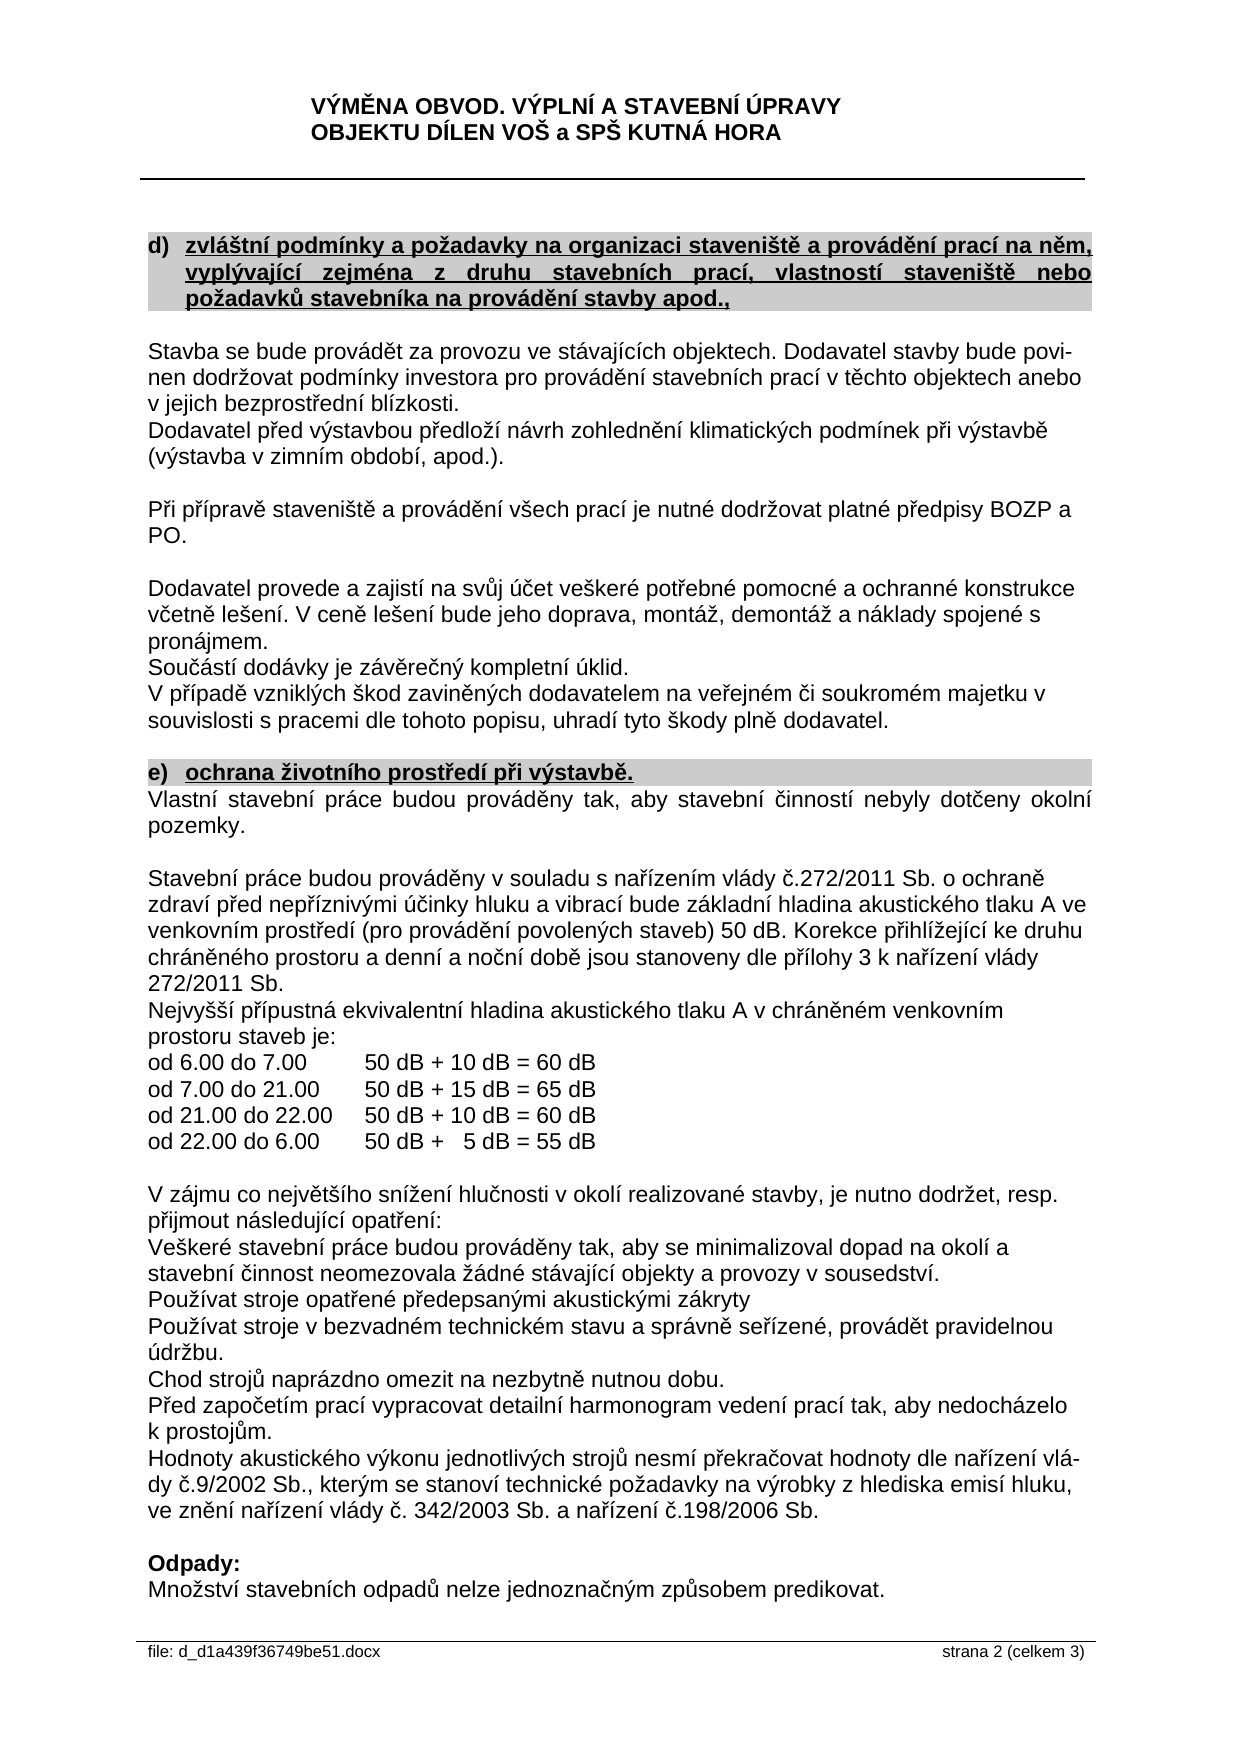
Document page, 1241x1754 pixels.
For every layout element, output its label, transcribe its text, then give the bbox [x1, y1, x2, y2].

text Vlastní stavební práce budou prováděny tak, aby stavební činností nebyly dotčeny okolní pozemky. [148, 786, 1092, 838]
text V zájmu co největšího snížení hlučnosti v okolí realizované stavby, je nutno dodržet, resp. přijmout následující opatření: [148, 1181, 1092, 1234]
text Chod strojů naprázdno omezit na nezbytně nutnou dobu. [148, 1366, 1092, 1392]
text Stavba se bude provádět za provozu ve stávajících objektech. Dodavatel stavby bude povi-nen dodržovat podmínky investora pro provádění stavebních prací v těchto objektech anebo v jejich bezprostřední blízkosti. [148, 338, 1092, 417]
text Používat stroje v bezvadném technickém stavu a správně seřízené, provádět pravidelnou údržbu. [148, 1313, 1092, 1366]
text Dodavatel před výstavbou předloží návrh zohlednění klimatických podmínek při výstavbě (výstavba v zimním období, apod.). [148, 417, 1092, 469]
text Dodavatel provede a zajistí na svůj účet veškeré potřebné pomocné a ochranné konstrukce včetně lešení. V ceně lešení bude jeho doprava, montáž, demontáž a náklady spojené s pronájmem. [148, 575, 1092, 654]
text od 7.00 do 21.00 50 dB + 15 dB = 65 dB [148, 1076, 1092, 1102]
text V případě vzniklých škod zaviněných dodavatelem na veřejném či soukromém majetku v souvislosti s pracemi dle tohoto popisu, uhradí tyto škody plně dodavatel. [148, 680, 1092, 733]
text Nejvyšší přípustná ekvivalentní hladina akustického tlaku A v chráněném venkovním prostoru staveb je: [148, 997, 1092, 1049]
text Používat stroje opatřené předepsanými akustickými zákryty [148, 1286, 1092, 1313]
text Množství stavebních odpadů nelze jednoznačným způsobem predikovat. [148, 1576, 1092, 1603]
text Součástí dodávky je závěrečný kompletní úklid. [148, 654, 1092, 680]
text Před započetím prací vypracovat detailní harmonogram vedení prací tak, aby nedocházelo k prostojům. [148, 1392, 1092, 1444]
subtitle zvláštní podmínky a požadavky na organizaci staveniště a provádění prací na něm, vyplývající zejména z druhu stavebních prací, vlastností staveniště nebo požadavků stavebníka na provádění stavby apod., [148, 232, 1092, 311]
subtitle ochrana životního prostředí při výstavbě. [148, 759, 1092, 786]
text Veškeré stavební práce budou prováděny tak, aby se minimalizoval dopad na okolí a stavební činnost neomezovala žádné stávající objekty a provozy v sousedství. [148, 1234, 1092, 1286]
text Odpady: [148, 1550, 1092, 1576]
text Hodnoty akustického výkonu jednotlivých strojů nesmí překračovat hodnoty dle nařízení vlá-dy č.9/2002 Sb., kterým se stanoví technické požadavky na výrobky z hlediska emisí hluku, ve znění nařízení vlády č. 342/2003 Sb. a nařízení č.198/2006 Sb. [148, 1444, 1092, 1524]
text od 6.00 do 7.00 50 dB + 10 dB = 60 dB [148, 1049, 1092, 1076]
text Při přípravě staveniště a provádění všech prací je nutné dodržovat platné předpisy BOZP a PO. [148, 496, 1092, 548]
text Stavební práce budou prováděny v souladu s nařízením vlády č.272/2011 Sb. o ochraně zdraví před nepříznivými účinky hluku a vibrací bude základní hladina akustického tlaku A ve venkovním prostředí (pro provádění povolených staveb) 50 dB. Korekce přihlížející ke druhu chráněného prostoru a denní a noční době jsou stanoveny dle přílohy 3 k nařízení vlády 272/2011 Sb. [148, 865, 1092, 997]
text od 21.00 do 22.00 50 dB + 10 dB = 60 dB [148, 1102, 1092, 1128]
text od 22.00 do 6.00 50 dB + 5 dB = 55 dB [148, 1128, 1092, 1155]
